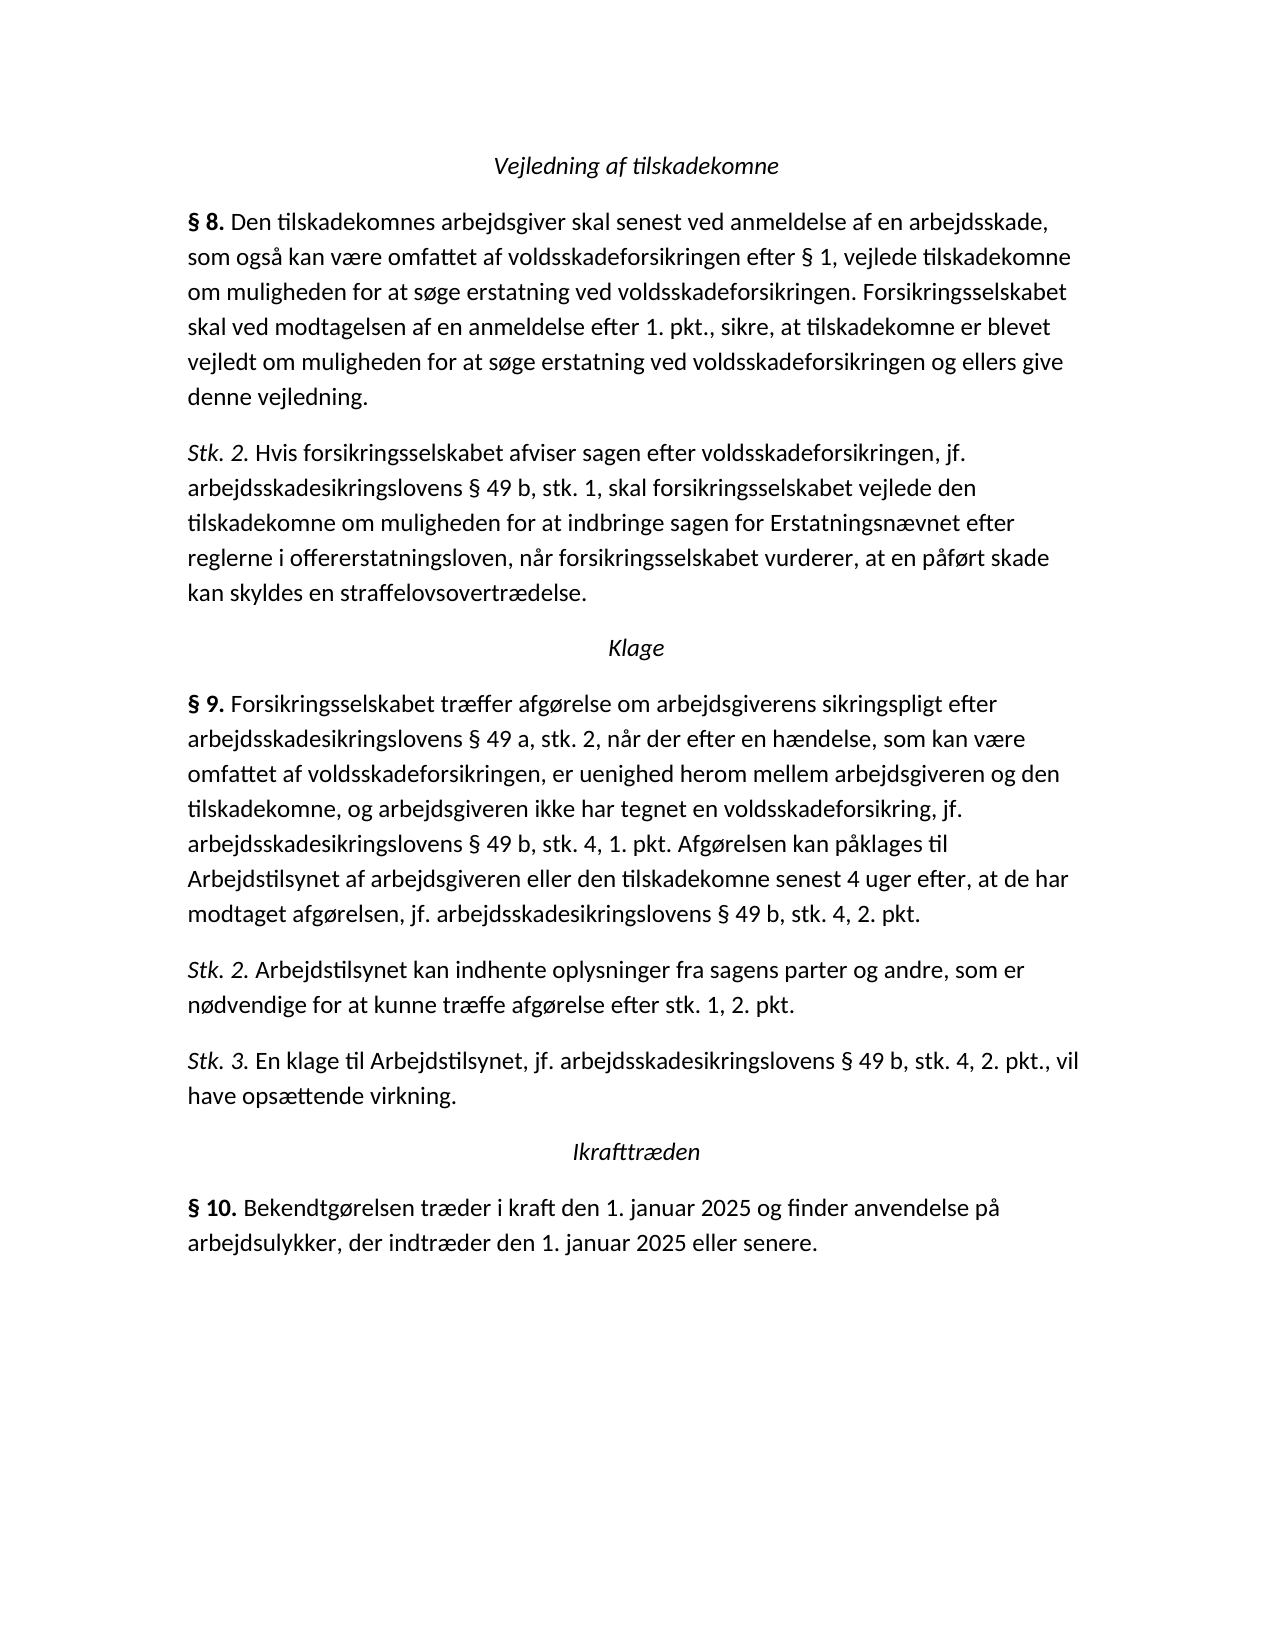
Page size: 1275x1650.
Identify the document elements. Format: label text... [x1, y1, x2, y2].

text § 10. Bekendtgørelsen træder i kraft den 1. januar 2025 og finder anvendelse på arbejdsulykker, der indtræder den 1. januar 2025 eller senere. [187, 1192, 1087, 1257]
text Stk. 2. Hvis forsikringsselskabet afviser sagen efter voldsskadeforsikringen, jf. arbejdsskadesikringslovens § 49 b, stk. 1, skal forsikringsselskabet vejlede den tilskadekomne om muligheden for at indbringe sagen for Erstatningsnævnet efter reglerne i offererstatningsloven, når forsikringsselskabet vurderer, at en påført skade kan skyldes en straffelovsovertrædelse. [187, 437, 1087, 607]
text Ikrafttræden [187, 1136, 1087, 1166]
text Stk. 3. En klage til Arbejdstilsynet, jf. arbejdsskadesikringslovens § 49 b, stk. 4, 2. pkt., vil have opsættende virkning. [187, 1045, 1087, 1111]
text Vejledning af tilskadekomne [187, 150, 1087, 181]
text § 9. Forsikringsselskabet træffer afgørelse om arbejdsgiverens sikringspligt efter arbejdsskadesikringslovens § 49 a, stk. 2, når der efter en hændelse, som kan være omfattet af voldsskadeforsikringen, er uenighed herom mellem arbejdsgiveren og den tilskadekomne, og arbejdsgiveren ikke har tegnet en voldsskadeforsikring, jf. arbejdsskadesikringslovens § 49 b, stk. 4, 1. pkt. Afgørelsen kan påklages til Arbejdstilsynet af arbejdsgiveren eller den tilskadekomne senest 4 uger efter, at de har modtaget afgørelsen, jf. arbejdsskadesikringslovens § 49 b, stk. 4, 2. pkt. [187, 688, 1087, 929]
text Stk. 2. Arbejdstilsynet kan indhente oplysninger fra sagens parter og andre, som er nødvendige for at kunne træffe afgørelse efter stk. 1, 2. pkt. [187, 954, 1087, 1020]
text § 8. Den tilskadekomnes arbejdsgiver skal senest ved anmeldelse af en arbejdsskade, som også kan være omfattet af voldsskadeforsikringen efter § 1, vejlede tilskadekomne om muligheden for at søge erstatning ved voldsskadeforsikringen. Forsikringsselskabet skal ved modtagelsen af en anmeldelse efter 1. pkt., sikre, at tilskadekomne er blevet vejledt om muligheden for at søge erstatning ved voldsskadeforsikringen og ellers give denne vejledning. [187, 206, 1087, 411]
text Klage [187, 632, 1087, 663]
